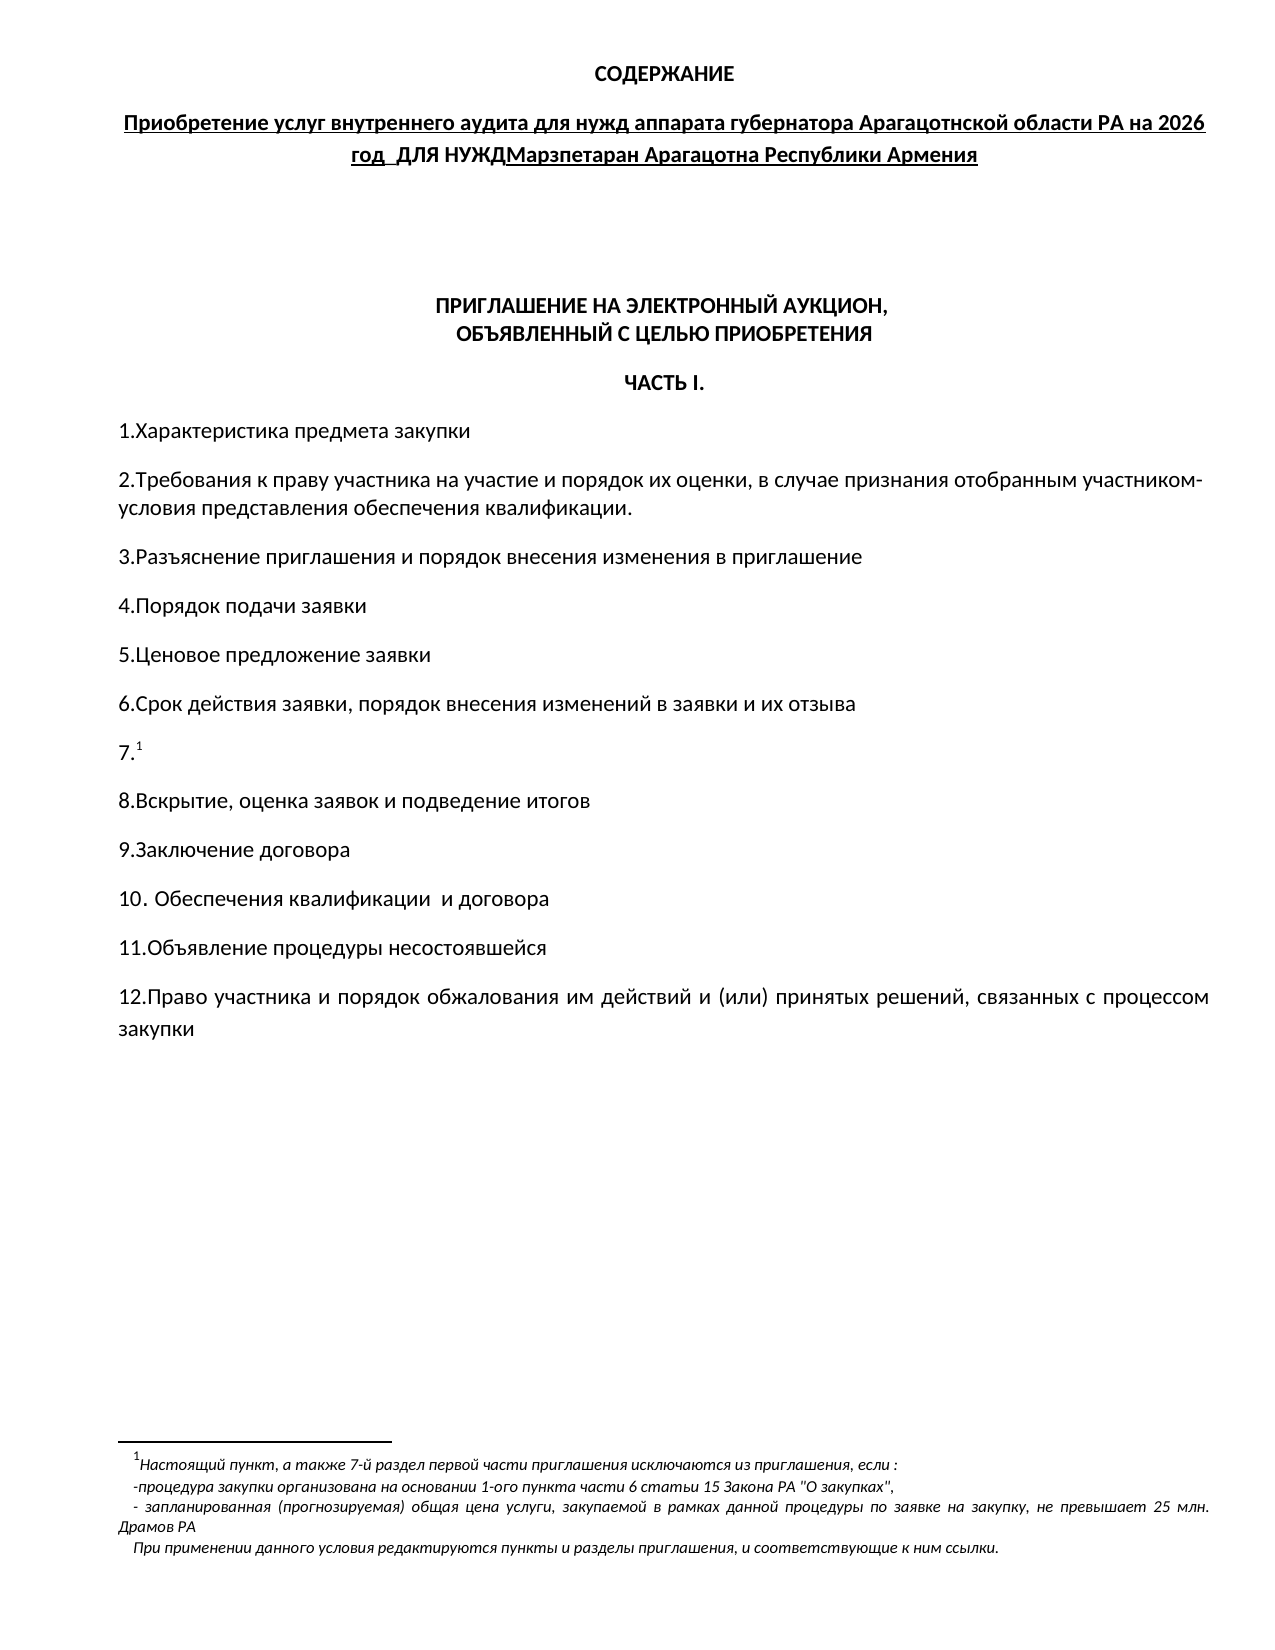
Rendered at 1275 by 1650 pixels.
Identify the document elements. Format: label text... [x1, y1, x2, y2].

text 3.Разъяснение приглашения и порядок внесения изменения в приглашение [118, 542, 1211, 570]
text 8.Вскрытие, оценка заявок и подведение итогов [118, 787, 1211, 814]
text 10․ Обеспечения квалификации и договора [118, 884, 1211, 912]
text 5.Ценовое предложение заявки [118, 640, 1211, 668]
text 4.Порядок подачи заявки [118, 591, 1211, 619]
text 12.Право участника и порядок обжалования им действий и (или) принятых решений, связанных с процессом закупки [118, 982, 1211, 1042]
text СОДЕРЖАНИЕ [118, 59, 1211, 87]
text Приобретение услуг внутреннего аудита для нужд аппарата губернатора Арагацотнской области РА на 2026 год_ДЛЯ НУЖДМарзпетаран Арагацотна Республики Армения [118, 108, 1211, 168]
text ЧАСТЬ I. [118, 368, 1211, 396]
text 7. [118, 738, 1211, 766]
text 6.Срок действия заявки, порядок внесения изменений в заявки и их отзыва [118, 689, 1211, 717]
text ПРИГЛАШЕНИЕ НА ЭЛЕКТРОННЫЙ АУКЦИОН, ОБЪЯВЛЕННЫЙ С ЦЕЛЬЮ ПРИОБРЕТЕНИЯ [118, 291, 1211, 347]
text 11.Объявление процедуры несостоявшейся [118, 933, 1211, 961]
text 1.Характеристика предмета закупки [118, 417, 1211, 444]
text 2.Требования к праву участника на участие и порядок их оценки, в случае признания отобранным участником-условия представления обеспечения квалификации. [118, 465, 1211, 521]
text 9.Заключение договора [118, 835, 1211, 863]
